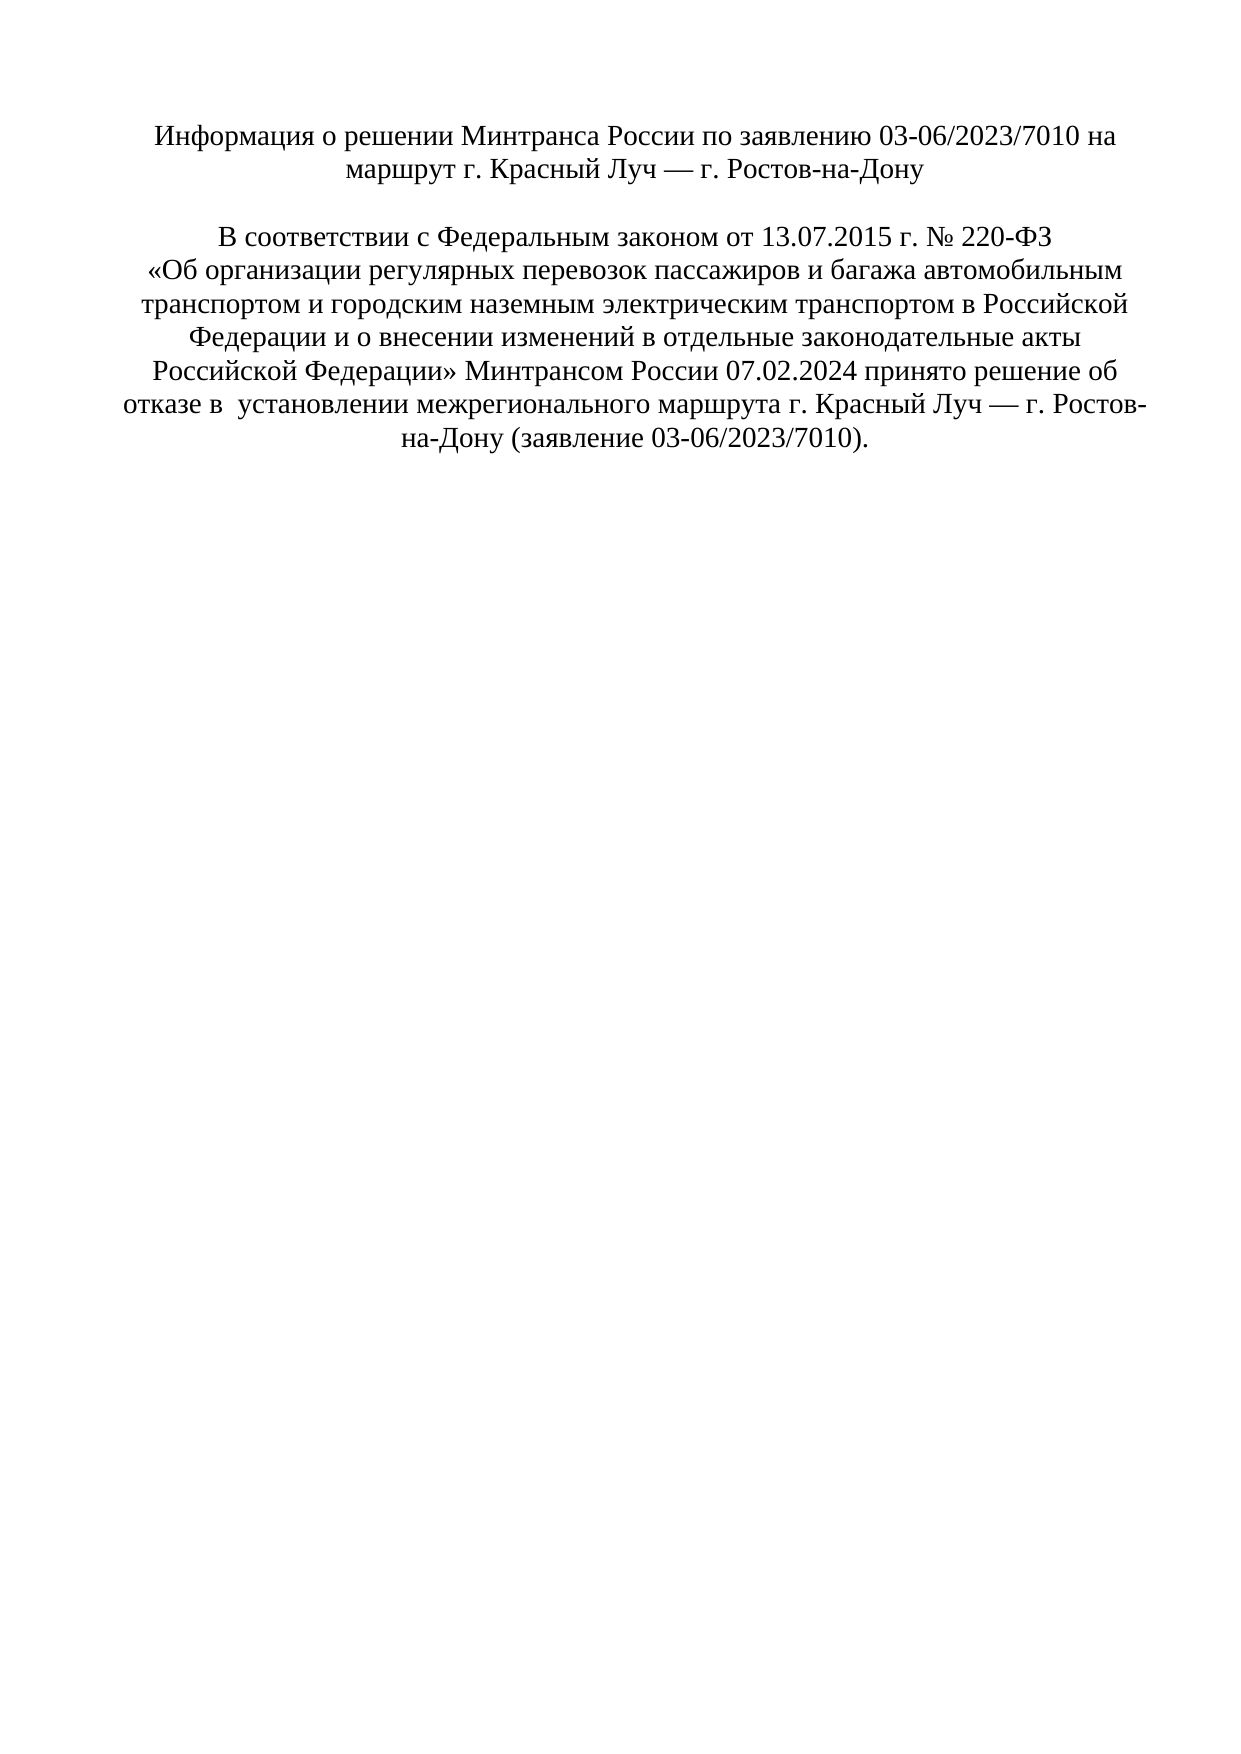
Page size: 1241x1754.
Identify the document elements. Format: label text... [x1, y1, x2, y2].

text В соответствии с Федеральным законом от 13.07.2015 г. № 220-ФЗ «Об организации регулярных перевозок пассажиров и багажа автомобильным транспортом и городским наземным электрическим транспортом в Российской Федерации и о внесении изменений в отдельные законодательные акты Российской Федерации» Минтрансом России 07.02.2024 принято решение об отказе в установлении межрегионального маршрута г. Красный Луч — г. Ростов-на-Дону (заявление 03-06/2023/7010). [118, 219, 1152, 453]
text Информация о решении Минтранса России по заявлению 03-06/2023/7010 на маршрут г. Красный Луч — г. Ростов-на-Дону [118, 118, 1152, 185]
